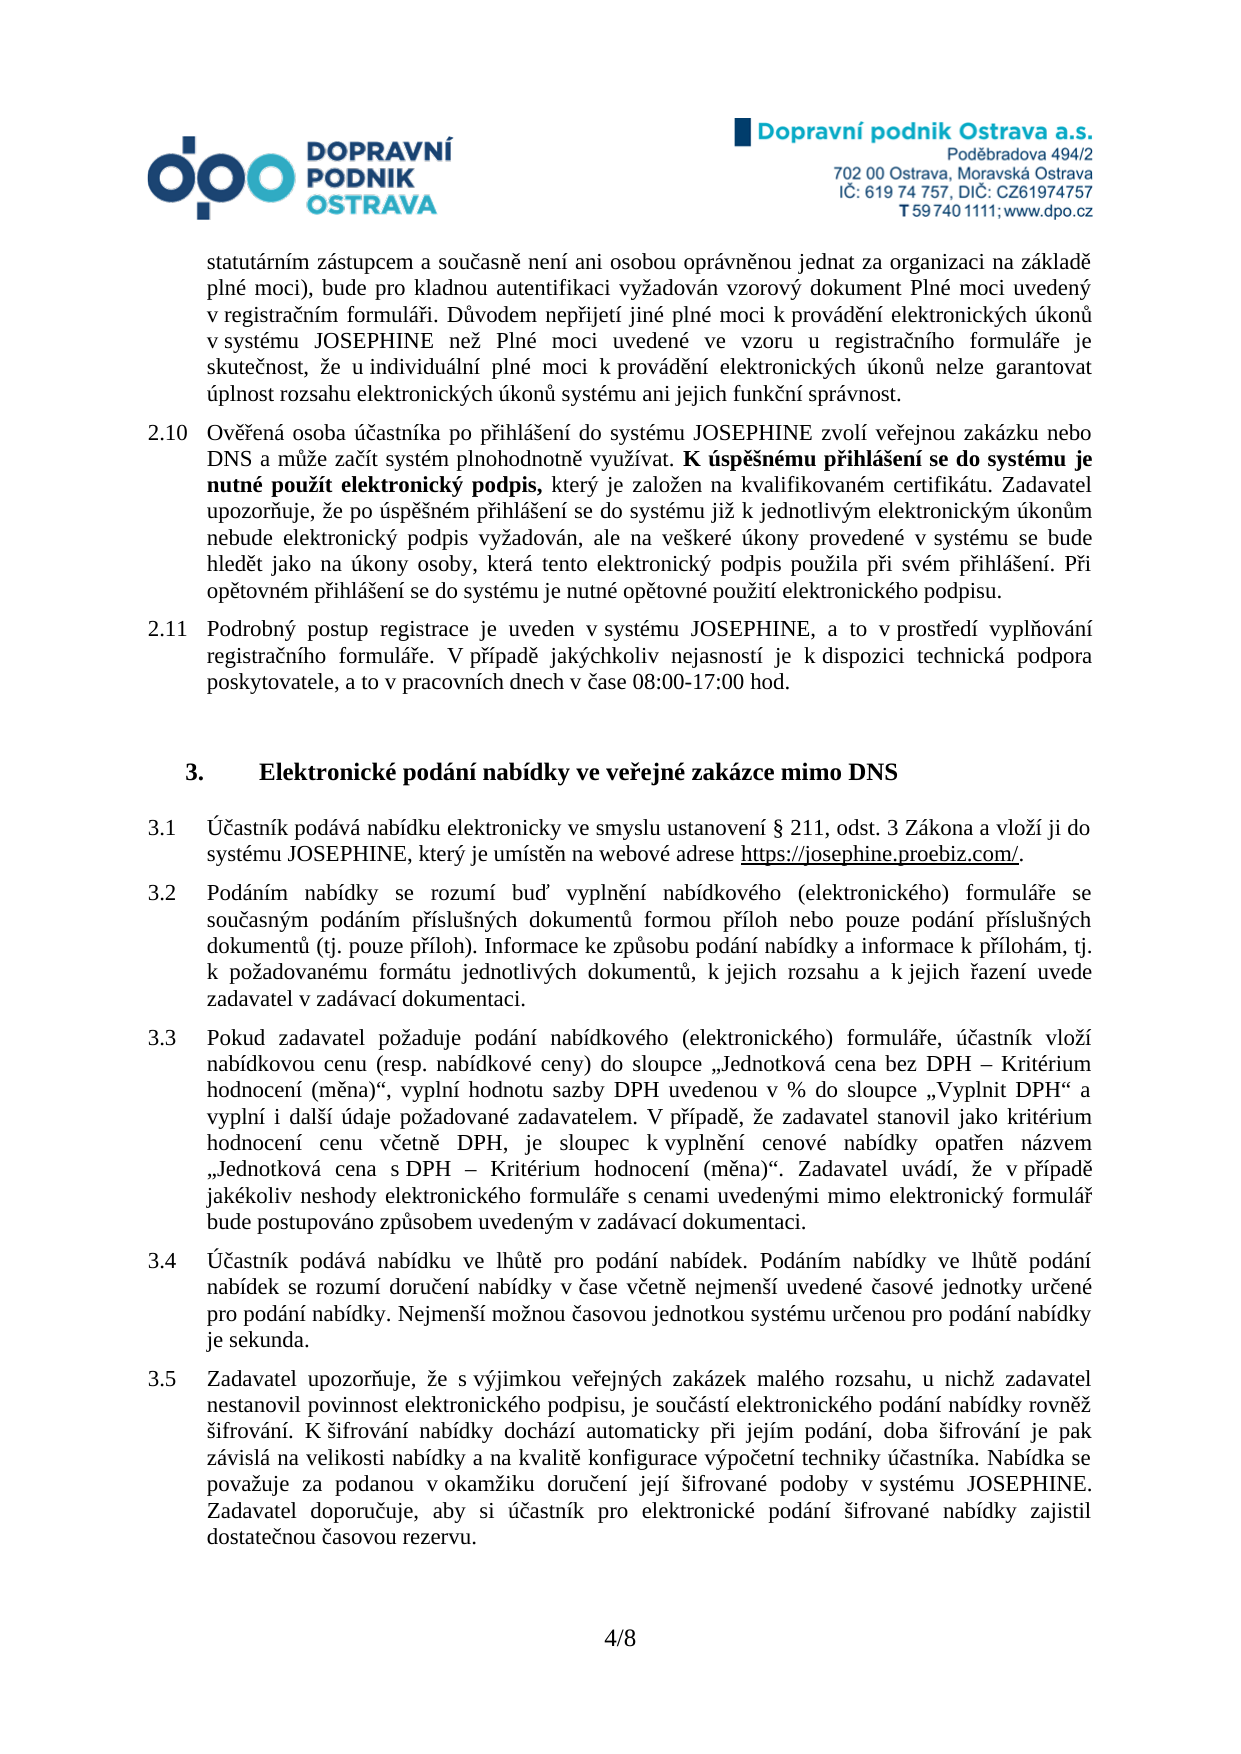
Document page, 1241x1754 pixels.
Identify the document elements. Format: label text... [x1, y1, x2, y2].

text 3.4 Účastník podává nabídku ve lhůtě pro podání nabídek. Podáním nabídky ve lhůtě podání nabídek se rozumí doručení nabídky v čase včetně nejmenší uvedené časové jednotky určené pro podání nabídky. Nejmenší možnou časovou jednotkou systému určenou pro podání nabídky je sekunda. [148, 1247, 1093, 1352]
picture [147, 136, 454, 220]
text 3.5 Zadavatel upozorňuje, že s výjimkou veřejných zakázek malého rozsahu, u nichž zadavatel nestanovil povinnost elektronického podpisu, je součástí elektronického podání nabídky rovněž šifrování. K šifrování nabídky dochází automaticky při jejím podání, doba šifrování je pak závislá na velikosti nabídky a na kvalitě konfigurace výpočetní techniky účastníka. Nabídka se považuje za podanou v okamžiku doručení její šifrované podoby v systému JOSEPHINE. Zadavatel doporučuje, aby si účastník pro elektronické podání šifrované nabídky zajistil dostatečnou časovou rezervu. [148, 1365, 1093, 1549]
text 3.3 Pokud zadavatel požaduje podání nabídkového (elektronického) formuláře, účastník vloží nabídkovou cenu (resp. nabídkové ceny) do sloupce „Jednotková cena bez DPH – Kritérium hodnocení (měna)“, vyplní hodnotu sazby DPH uvedenou v % do sloupce „Vyplnit DPH“ a vyplní i další údaje požadované zadavatelem. V případě, že zadavatel stanovil jako kritérium hodnocení cenu včetně DPH, je sloupec k vyplnění cenové nabídky opatřen názvem „Jednotková cena s DPH – Kritérium hodnocení (měna)“. Zadavatel uvádí, že v případě jakékoliv neshody elektronického formuláře s cenami uvedenými mimo elektronický formulář bude postupováno způsobem uvedeným v zadávací dokumentaci. [148, 1024, 1093, 1234]
text 3.1 Účastník podává nabídku elektronicky ve smyslu ustanovení § 211, odst. 3 Zákona a vloží ji do systému JOSEPHINE, který je umístěn na webové adrese https://josephine.proebiz.com/. [148, 814, 1093, 867]
text 2.11 Podrobný postup registrace je uveden v systému JOSEPHINE, a to v prostředí vyplňování registračního formuláře. V případě jakýchkoliv nejasností je k dispozici technická podpora poskytovatele, a to v pracovních dnech v čase 08:00-17:00 hod. [148, 616, 1093, 694]
text 2.10 Ověřená osoba účastníka po přihlášení do systému JOSEPHINE zvolí veřejnou zakázku nebo DNS a může začít systém plnohodnotně využívat. K úspěšnému přihlášení se do systému je nutné použít elektronický podpis, který je založen na kvalifikovaném certifikátu. Zadavatel upozorňuje, že po úspěšném přihlášení se do systému již k jednotlivým elektronickým úkonům nebude elektronický podpis vyžadován, ale na veškeré úkony provedené v systému se bude hledět jako na úkony osoby, která tento elektronický podpis použila při svém přihlášení. Při opětovném přihlášení se do systému je nutné opětovné použití elektronického podpisu. [148, 418, 1093, 603]
text 3.2 Podáním nabídky se rozumí buď vyplnění nabídkového (elektronického) formuláře se současným podáním příslušných dokumentů formou příloh nebo pouze podání příslušných dokumentů (tj. pouze příloh). Informace ke způsobu podání nabídky a informace k přílohám, tj. k požadovanému formátu jednotlivých dokumentů, k jejich rozsahu a k jejich řazení uvede zadavatel v zadávací dokumentaci. [148, 879, 1093, 1011]
picture [734, 118, 1093, 220]
subtitle Elektronické podání nabídky ve veřejné zakázce mimo DNS [185, 757, 1093, 785]
